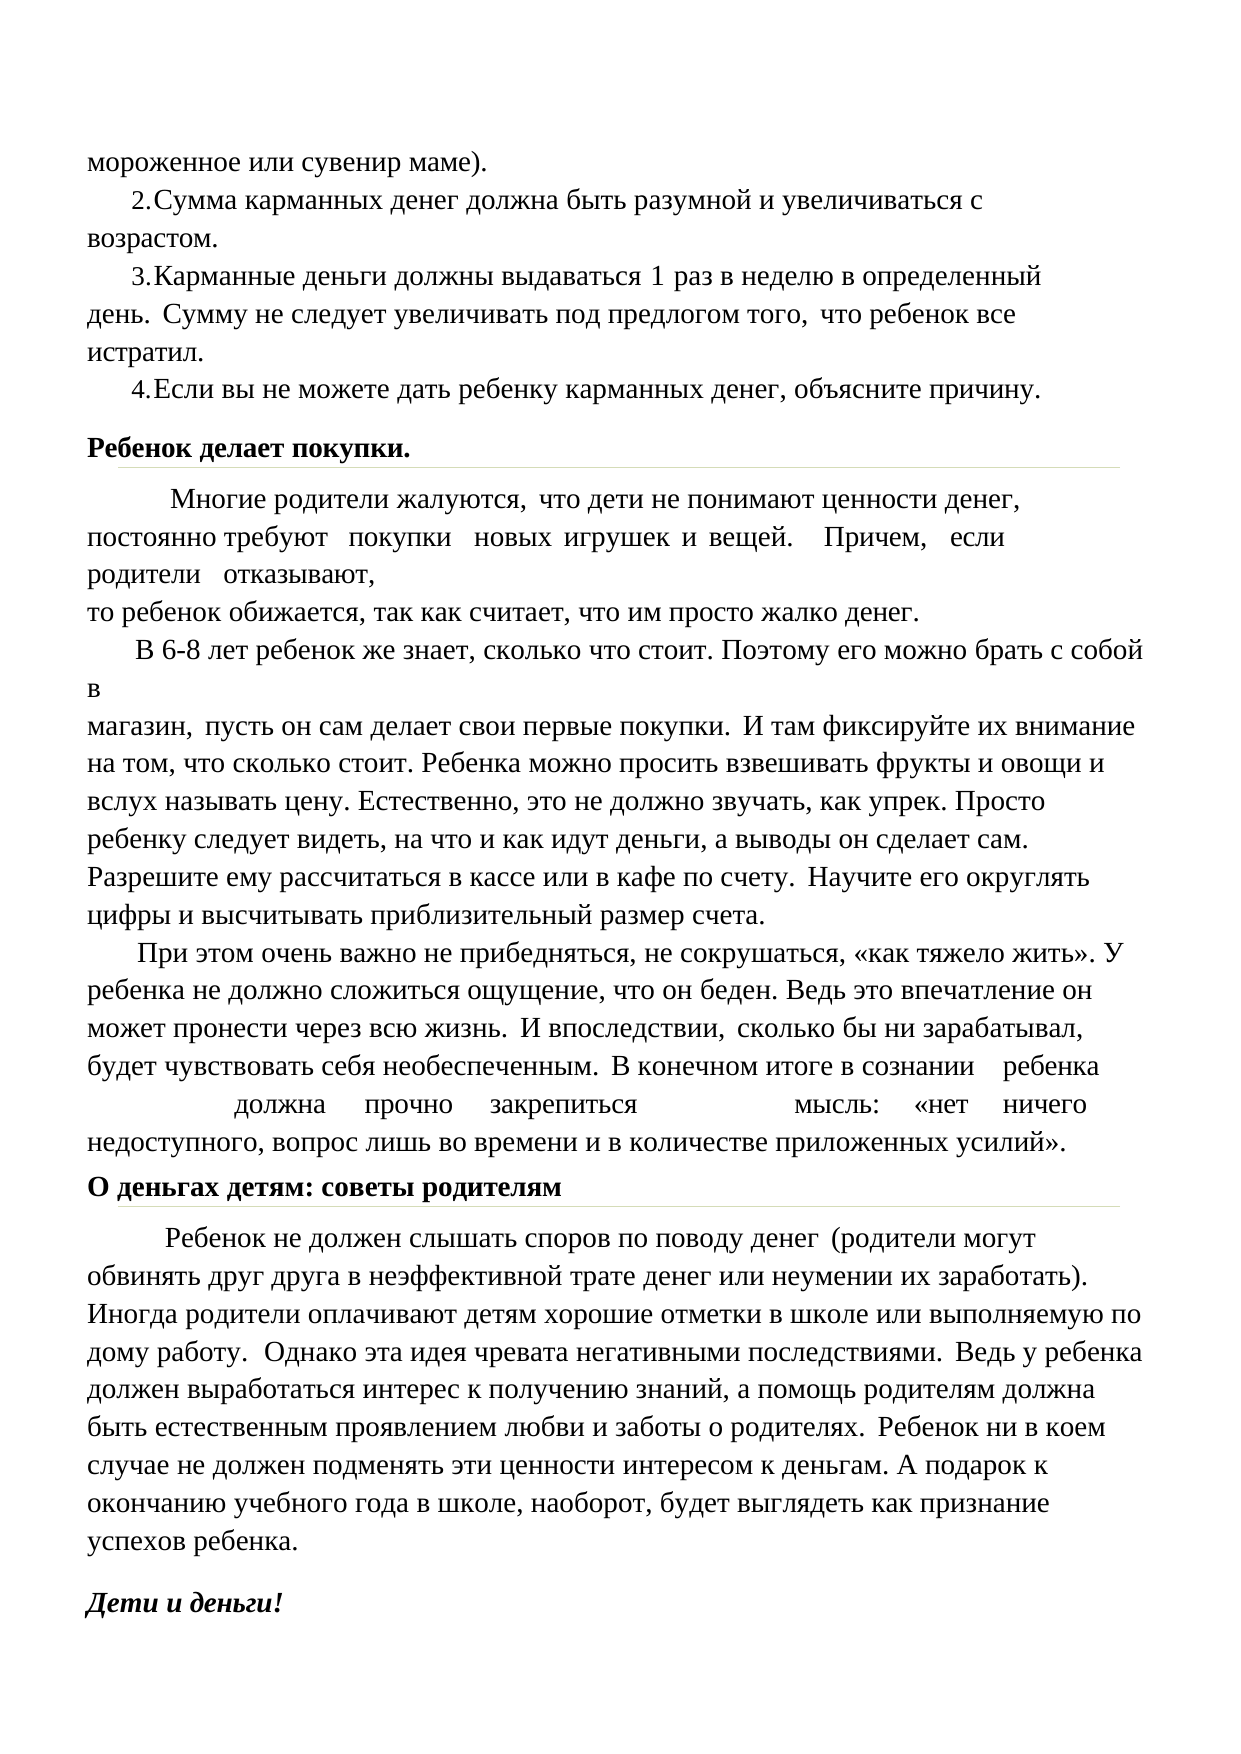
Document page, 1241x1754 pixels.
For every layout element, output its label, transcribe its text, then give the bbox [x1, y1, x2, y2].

subtitle Ребенок делает покупки. [87, 430, 1165, 464]
list Карманные деньги должны выдаваться 1 раз в неделю в определенный день. Сумму не следует увеличивать под предлогом того, что ребенок все истратил. [87, 258, 1099, 367]
subtitle О деньгах детям: советы родителям [87, 1169, 1165, 1203]
text Ребенок не должен слышать споров по поводу денег (родители могут обвинять друг друга в неэффективной трате денег или неумении их заработать). Иногда родители оплачивают детям хорошие отметки в школе или выполняемую по дому работу. Однако эта идея чревата негативными последствиями. Ведь у ребенка должен выработаться интерес к получению знаний, а помощь родителям должна быть естественным проявлением любви и заботы о родителях. Ребенок ни в коем случае не должен подменять эти ценности интересом к деньгам. А подарок к окончанию учебного года в школе, наоборот, будет выглядеть как признание успехов ребенка. [87, 1220, 1149, 1556]
list Сумма карманных денег должна быть разумной и увеличиваться с возрастом. [87, 182, 1036, 254]
text Дети и деньги! [87, 1585, 1165, 1618]
text При этом очень важно не прибедняться, не сокрушаться, «как тяжело жить». У ребенка не должно сложиться ощущение, что он беден. Ведь это впечатление он может пронести через всю жизнь. И впоследствии, сколько бы ни зарабатывал, будет чувствовать себя необеспеченным. В конечном итоге в сознании ребенка должна прочно закрепиться мысль: «нет ничего недоступного, вопрос лишь во времени и в количестве приложенных усилий». [87, 935, 1149, 1157]
text В 6-8 лет ребенок же знает, сколько что стоит. Поэтому его можно брать с собой в [87, 632, 1165, 703]
text магазин, пусть он сам делает свои первые покупки. И там фиксируйте их внимание на том, что сколько стоит. Ребенка можно просить взвешивать фрукты и овощи и вслух называть цену. Естественно, это не должно звучать, как упрек. Просто ребенку следует видеть, на что и как идут деньги, а выводы он сделает сам. Разрешите ему рассчитаться в кассе или в кафе по счету. Научите его округлять цифры и высчитывать приблизительный размер счета. [87, 708, 1150, 930]
list Если вы не можете дать ребенку карманных денег, объясните причину. [131, 372, 1165, 405]
text Многие родители жалуются, что дети не понимают ценности денег, постоянно требуют покупки новых игрушек и вещей. Причем, если родители отказывают, [87, 481, 1080, 590]
text то ребенок обижается, так как считает, что им просто жалко денег. [87, 594, 1165, 628]
text мороженное или сувенир маме). [87, 144, 1165, 178]
